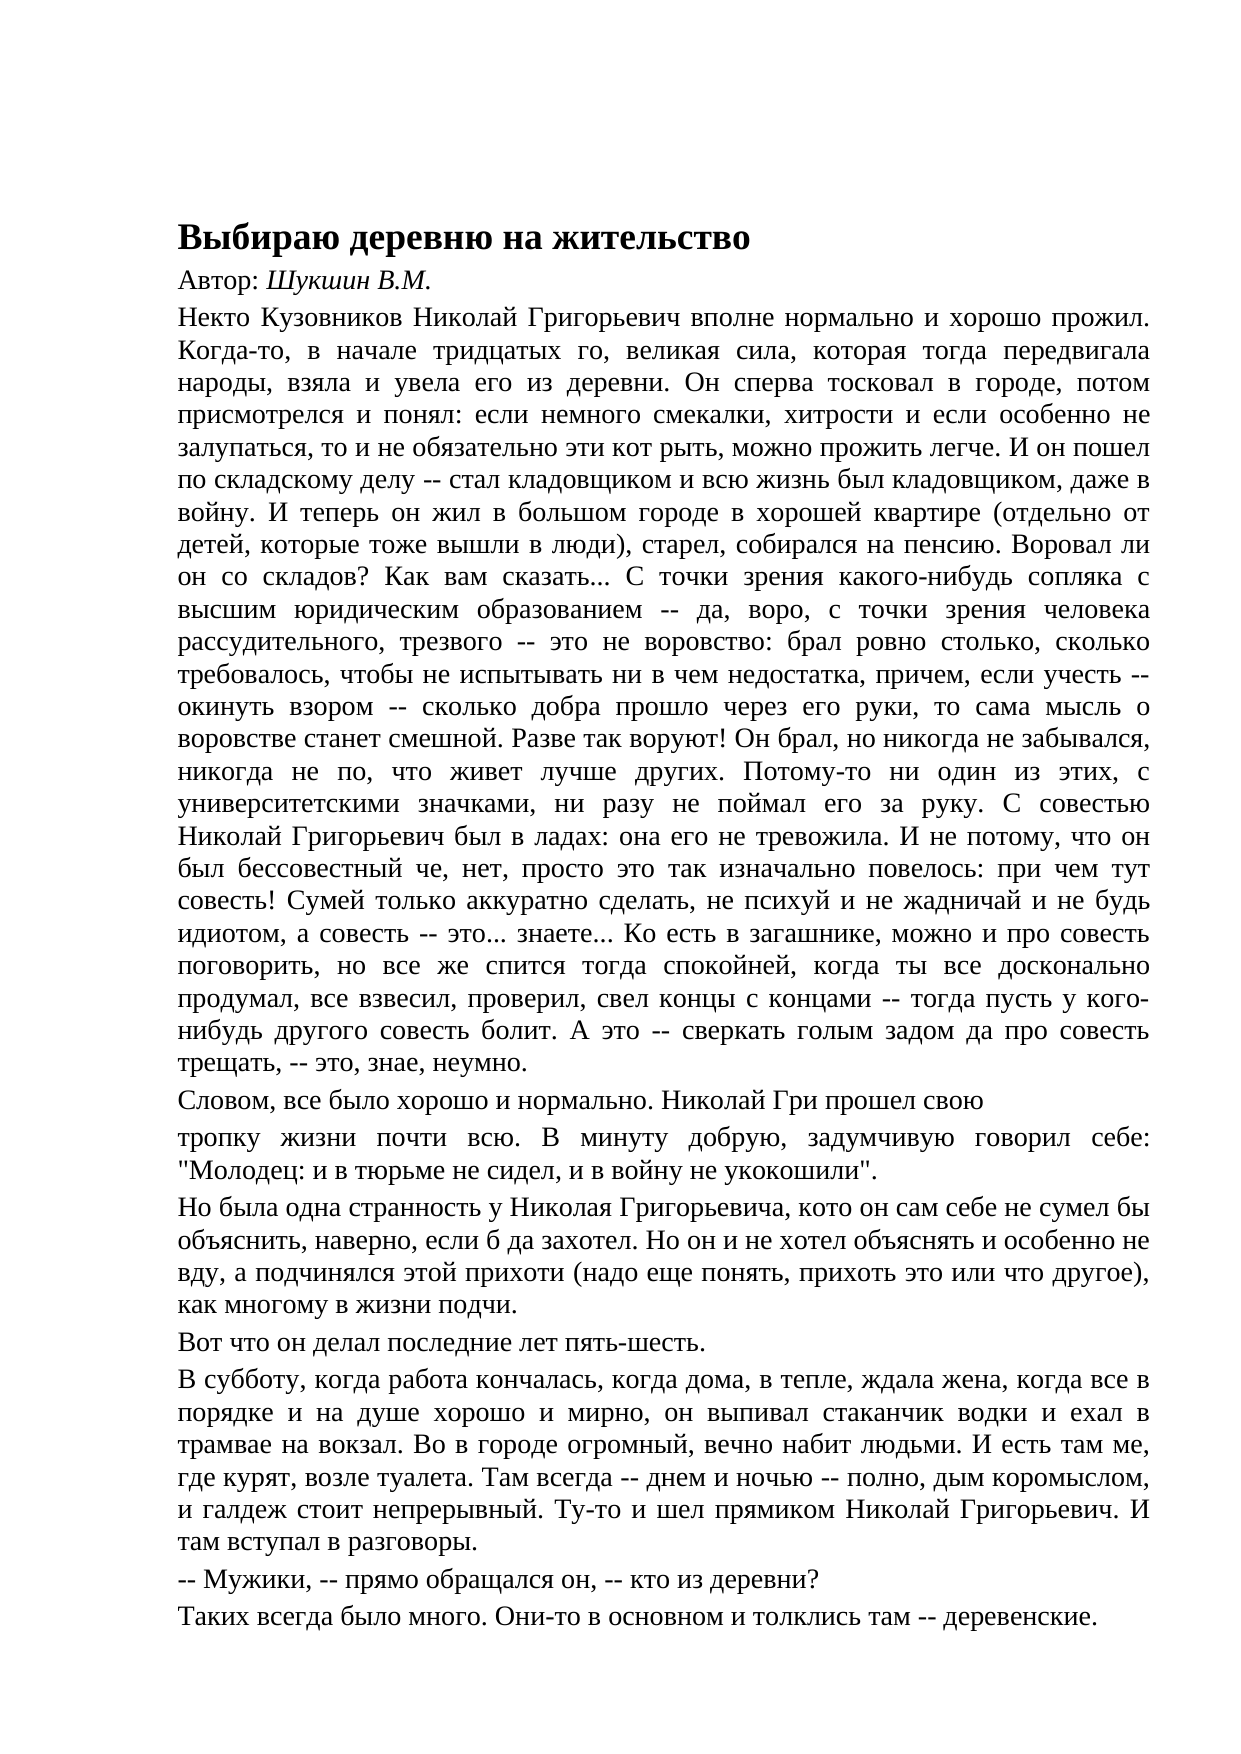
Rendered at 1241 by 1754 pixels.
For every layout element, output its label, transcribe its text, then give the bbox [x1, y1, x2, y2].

text тропку жизни почти всю. В минуту добрую, задумчивую говорил себе: "Молодец: и в тюрьме не сидел, и в войну не укокошили". [177, 1120, 1152, 1185]
text Некто Кузовников Николай Григорьевич вполне нормально и хорошо прожил. Когда-то, в начале тридцатых го, великая сила, которая тогда передвигала народы, взяла и увела его из деревни. Он сперва тосковал в городе, потом присмотрелся и понял: если немного смекалки, хитрости и если особенно не залупаться, то и не обязательно эти кот рыть, можно прожить легче. И он пошел по складскому делу -- стал кладовщиком и всю жизнь был кладовщиком, даже в войну. И теперь он жил в большом городе в хорошей квартире (отдельно от детей, которые тоже вышли в люди), старел, собирался на пенсию. Воровал ли он со складов? Как вам сказать... С точки зрения какого-нибудь сопляка с высшим юридическим образованием -- да, воро, с точки зрения человека рассудительного, трезвого -- это не воровство: брал ровно столько, сколько требовалось, чтобы не испытывать ни в чем недостатка, причем, если учесть -- окинуть взором -- сколько добра прошло через его руки, то сама мысль о воровстве станет смешной. Разве так воруют! Он брал, но никогда не забывался, никогда не по, что живет лучше других. Потому-то ни один из этих, с университетскими значками, ни разу не поймал его за руку. С совестью Николай Григорьевич был в ладах: она его не тревожила. И не потому, что он был бессовестный че, нет, просто это так изначально повелось: при чем тут совесть! Сумей только аккуратно сделать, не психуй и не жадничай и не будь идиотом, а совесть -- это... знаете... Ко есть в загашнике, можно и про совесть поговорить, но все же спится тогда спокойней, когда ты все досконально продумал, все взвесил, проверил, свел концы с концами -- тогда пусть у кого-нибудь другого совесть болит. А это -- сверкать голым задом да про совесть трещать, -- это, знае, неумно. [177, 300, 1152, 1078]
text Вот что он делал последние лет пять-шесть. [177, 1325, 1152, 1357]
text Таких всегда было много. Они-то в основном и толклись там -- деревенские. [177, 1599, 1152, 1632]
text -- Мужики, -- прямо обращался он, -- кто из деревни? [177, 1562, 1152, 1594]
text Но была одна странность у Николая Григорьевича, кото он сам себе не сумел бы объяснить, наверно, если б да захотел. Но он и не хотел объяснять и особенно не вду, а подчинялся этой прихоти (надо еще понять, прихоть это или что другое), как многому в жизни подчи. [177, 1190, 1152, 1320]
subtitle Выбираю деревню на жительство [177, 214, 1152, 258]
text Словом, все было хорошо и нормально. Николай Гри прошел свою [177, 1083, 1152, 1115]
text В субботу, когда работа кончалась, когда дома, в тепле, ждала жена, когда все в порядке и на душе хорошо и мирно, он выпивал стаканчик водки и ехал в трамвае на вокзал. Во в городе огромный, вечно набит людьми. И есть там ме, где курят, возле туалета. Там всегда -- днем и ночью -- полно, дым коромыслом, и галдеж стоит непрерывный. Ту-то и шел прямиком Николай Григорьевич. И там вступал в разговоры. [177, 1362, 1152, 1557]
text Автор: Шукшин В.М. [177, 263, 1152, 295]
